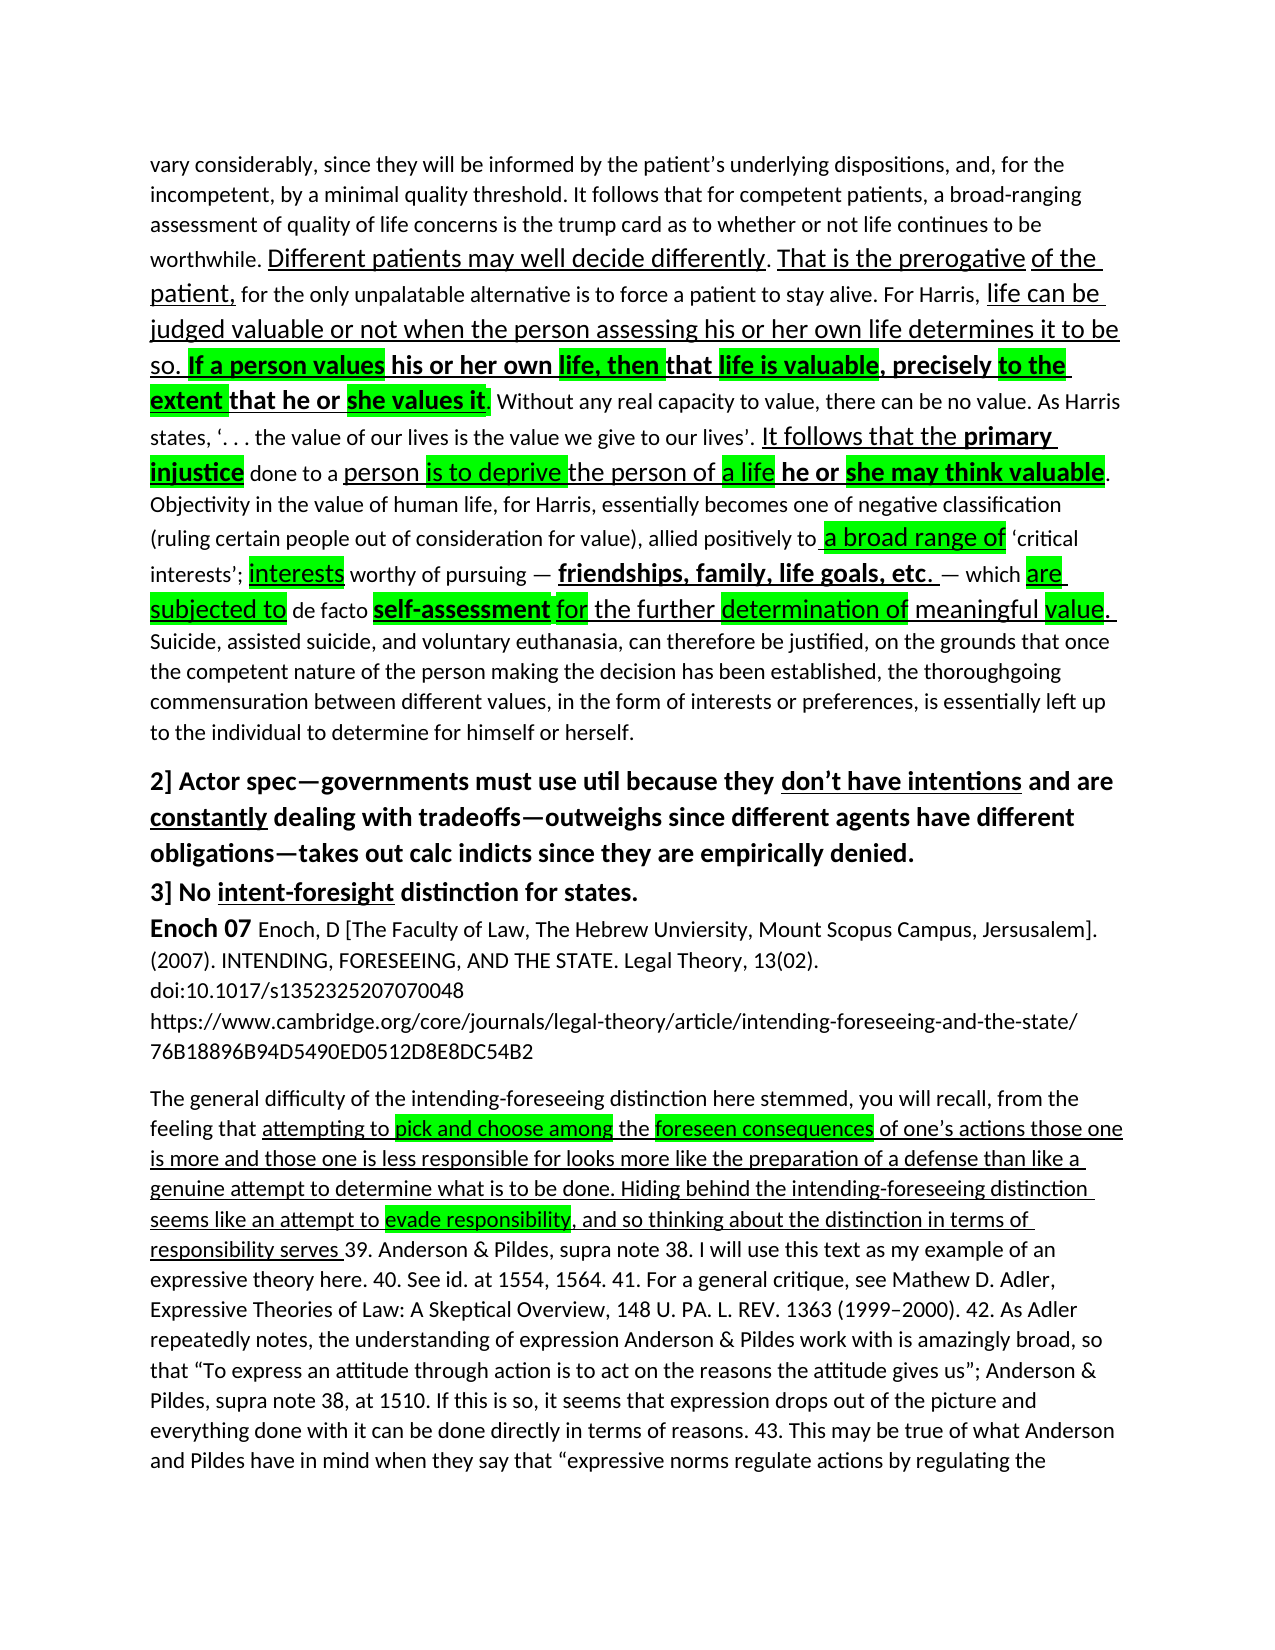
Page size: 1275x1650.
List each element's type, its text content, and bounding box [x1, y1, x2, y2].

text Enoch 07 Enoch, D [The Faculty of Law, The Hebrew Unviersity, Mount Scopus Campus, Jersusalem]. (2007). INTENDING, FORESEEING, AND THE STATE. Legal Theory, 13(02). doi:10.1017/s1352325207070048 https://www.cambridge.org/core/journals/legal-theory/article/intending-foreseeing-and-the-state/76B18896B94D5490ED0512D8E8DC54B2 [150, 911, 1125, 1065]
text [150, 150, 1125, 746]
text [150, 1084, 1125, 1474]
subtitle 3] No intent-foresight distinction for states. [150, 876, 1125, 909]
subtitle 2] Actor spec—governments must use util because they don’t have intentions and are constantly dealing with tradeoffs—outweighs since different agents have different obligations—takes out calc indicts since they are empirically denied. [150, 764, 1125, 869]
